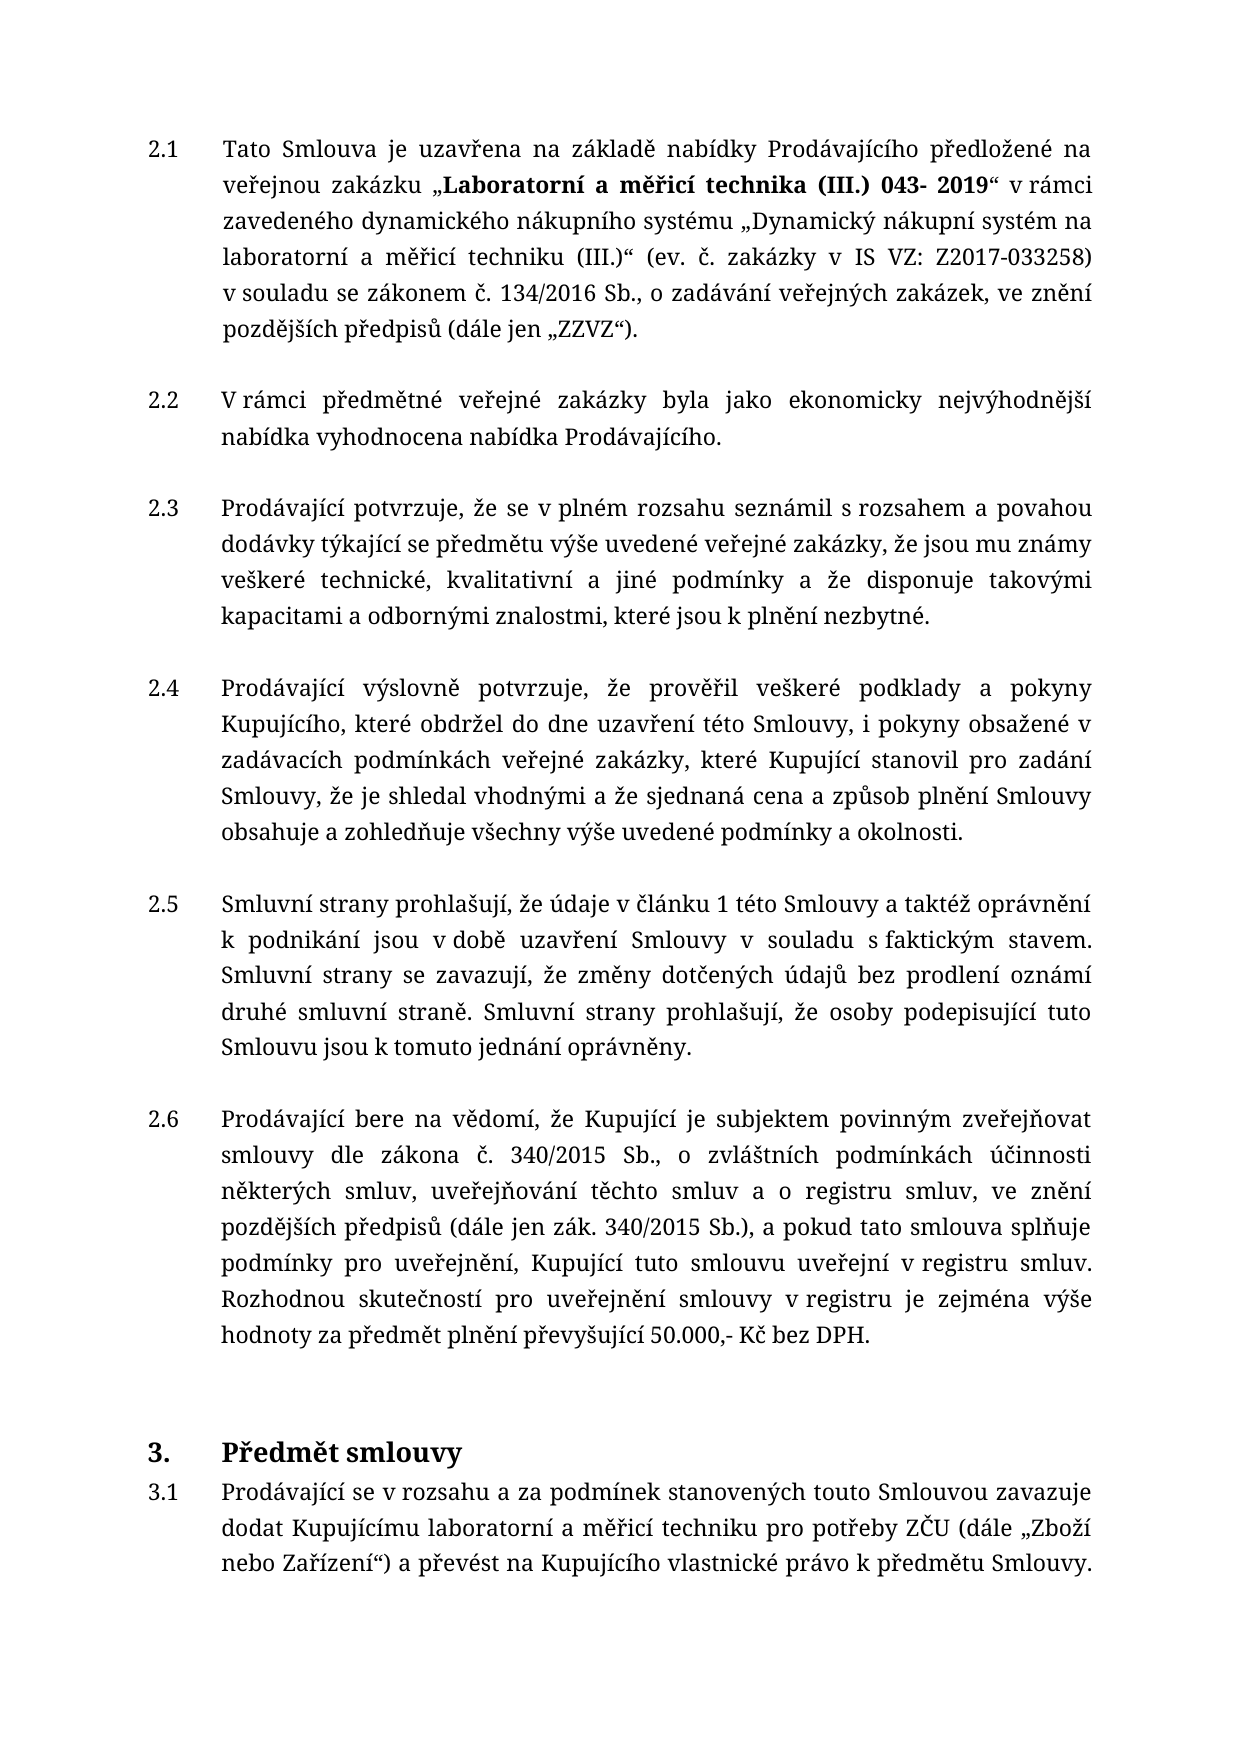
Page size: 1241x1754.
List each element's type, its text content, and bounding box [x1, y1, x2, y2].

text 2.5 Smluvní strany prohlašují, že údaje v článku 1 této Smlouvy a taktéž oprávnění k podnikání jsou v době uzavření Smlouvy v souladu s faktickým stavem. Smluvní strany se zavazují, že změny dotčených údajů bez prodlení oznámí druhé smluvní straně. Smluvní strany prohlašují, že osoby podepisující tuto Smlouvu jsou k tomuto jednání oprávněny. [148, 888, 1093, 1063]
text 2.4 Prodávající výslovně potvrzuje, že prověřil veškeré podklady a pokyny Kupujícího, které obdržel do dne uzavření této Smlouvy, i pokyny obsažené v zadávacích podmínkách veřejné zakázky, které Kupující stanovil pro zadání Smlouvy, že je shledal vhodnými a že sjednaná cena a způsob plnění Smlouvy obsahuje a zohledňuje všechny výše uvedené podmínky a okolnosti. [148, 672, 1093, 847]
text 2.6 Prodávající bere na vědomí, že Kupující je subjektem povinným zveřejňovat smlouvy dle zákona č. 340/2015 Sb., o zvláštních podmínkách účinnosti některých smluv, uveřejňování těchto smluv a o registru smluv, ve znění pozdějších předpisů (dále jen zák. 340/2015 Sb.), a pokud tato smlouva splňuje podmínky pro uveřejnění, Kupující tuto smlouvu uveřejní v registru smluv. Rozhodnou skutečností pro uveřejnění smlouvy v registru je zejména výše hodnoty za předmět plnění převyšující 50.000,- Kč bez DPH. [148, 1103, 1093, 1350]
text 3. Předmět smlouvy [148, 1433, 1093, 1470]
text 2.3 Prodávající potvrzuje, že se v plném rozsahu seznámil s rozsahem a povahou dodávky týkající se předmětu výše uvedené veřejné zakázky, že jsou mu známy veškeré technické, kvalitativní a jiné podmínky a že disponuje takovými kapacitami a odbornými znalostmi, které jsou k plnění nezbytné. [148, 492, 1093, 631]
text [148, 1476, 1093, 1579]
text 2.1 Tato Smlouva je uzavřena na základě nabídky Prodávajícího předložené na veřejnou zakázku „Laboratorní a měřicí technika (III.) 043- 2019“ v rámci zavedeného dynamického nákupního systému „Dynamický nákupní systém na laboratorní a měřicí techniku (III.)“ (ev. č. zakázky v IS VZ: Z2017-033258) v souladu se zákonem č. 134/2016 Sb., o zadávání veřejných zakázek, ve znění pozdějších předpisů (dále jen „ZZVZ“). [148, 133, 1093, 344]
text 2.2 V rámci předmětné veřejné zakázky byla jako ekonomicky nejvýhodnější nabídka vyhodnocena nabídka Prodávajícího. [148, 384, 1093, 452]
